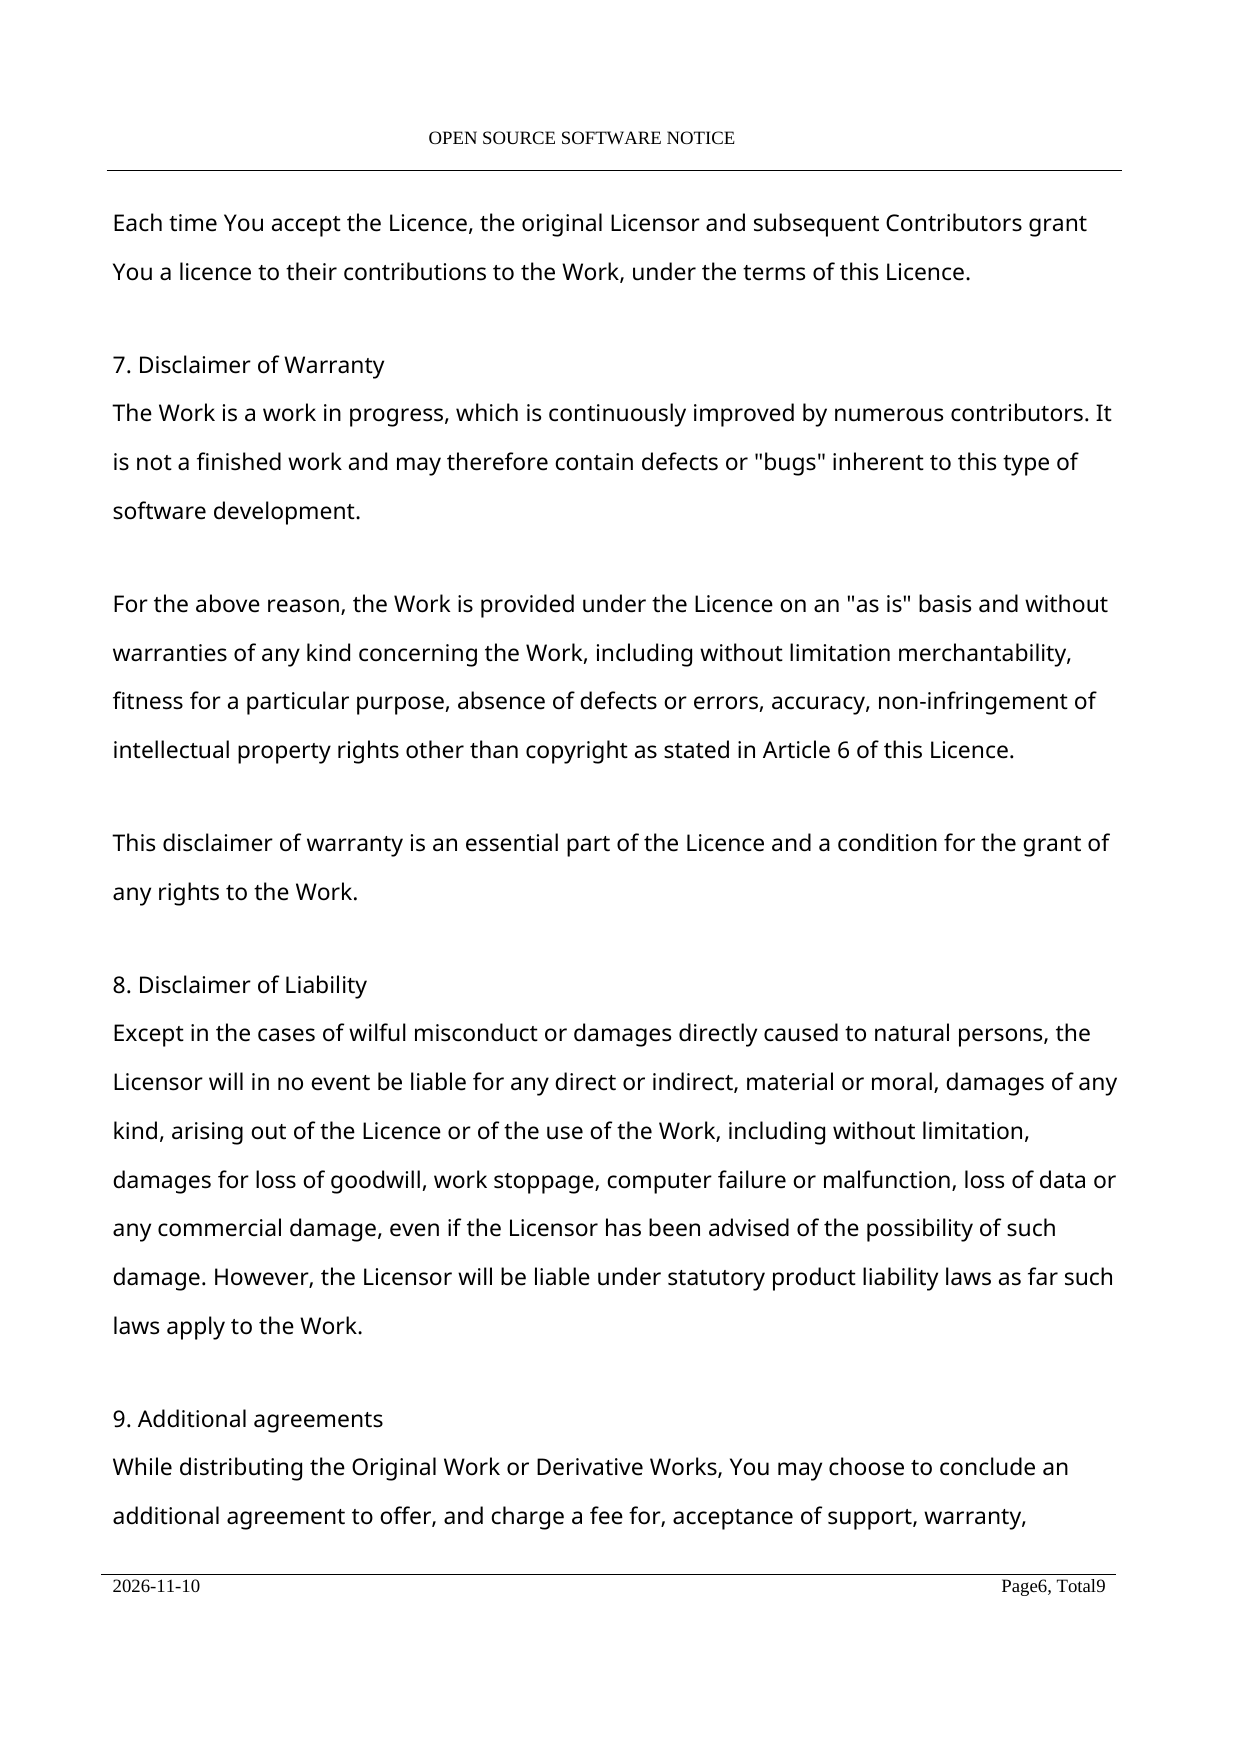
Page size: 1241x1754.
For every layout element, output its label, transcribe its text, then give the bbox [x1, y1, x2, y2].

text Except in the cases of wilful misconduct or damages directly caused to natural persons, the Licensor will in no event be liable for any direct or indirect, material or moral, damages of any kind, arising out of the Licence or of the use of the Work, including without limitation, damages for loss of goodwill, work stoppage, computer failure or malfunction, loss of data or any commercial damage, even if the Licensor has been advised of the possibility of such damage. However, the Licensor will be liable under statutory product liability laws as far such laws apply to the Work. [112, 1017, 1128, 1342]
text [112, 1451, 1128, 1532]
text The Work is a work in progress, which is continuously improved by numerous contributors. It is not a finished work and may therefore contain defects or "bugs" inherent to this type of software development. [112, 396, 1128, 526]
text 9. Additional agreements [112, 1402, 1128, 1435]
text 7. Disclaimer of Warranty [112, 348, 1128, 381]
text For the above reason, the Work is provided under the Licence on an "as is" basis and without warranties of any kind concerning the Work, including without limitation merchantability, fitness for a particular purpose, absence of defects or errors, accuracy, non-infringement of intellectual property rights other than copyright as stated in Article 6 of this Licence. [112, 587, 1128, 766]
text This disclaimer of warranty is an essential part of the Licence and a condition for the grant of any rights to the Work. [112, 827, 1128, 908]
text Each time You accept the Licence, the original Licensor and subsequent Contributors grant You a licence to their contributions to the Work, under the terms of this Licence. [112, 206, 1128, 288]
text 8. Disclaimer of Liability [112, 969, 1128, 1001]
